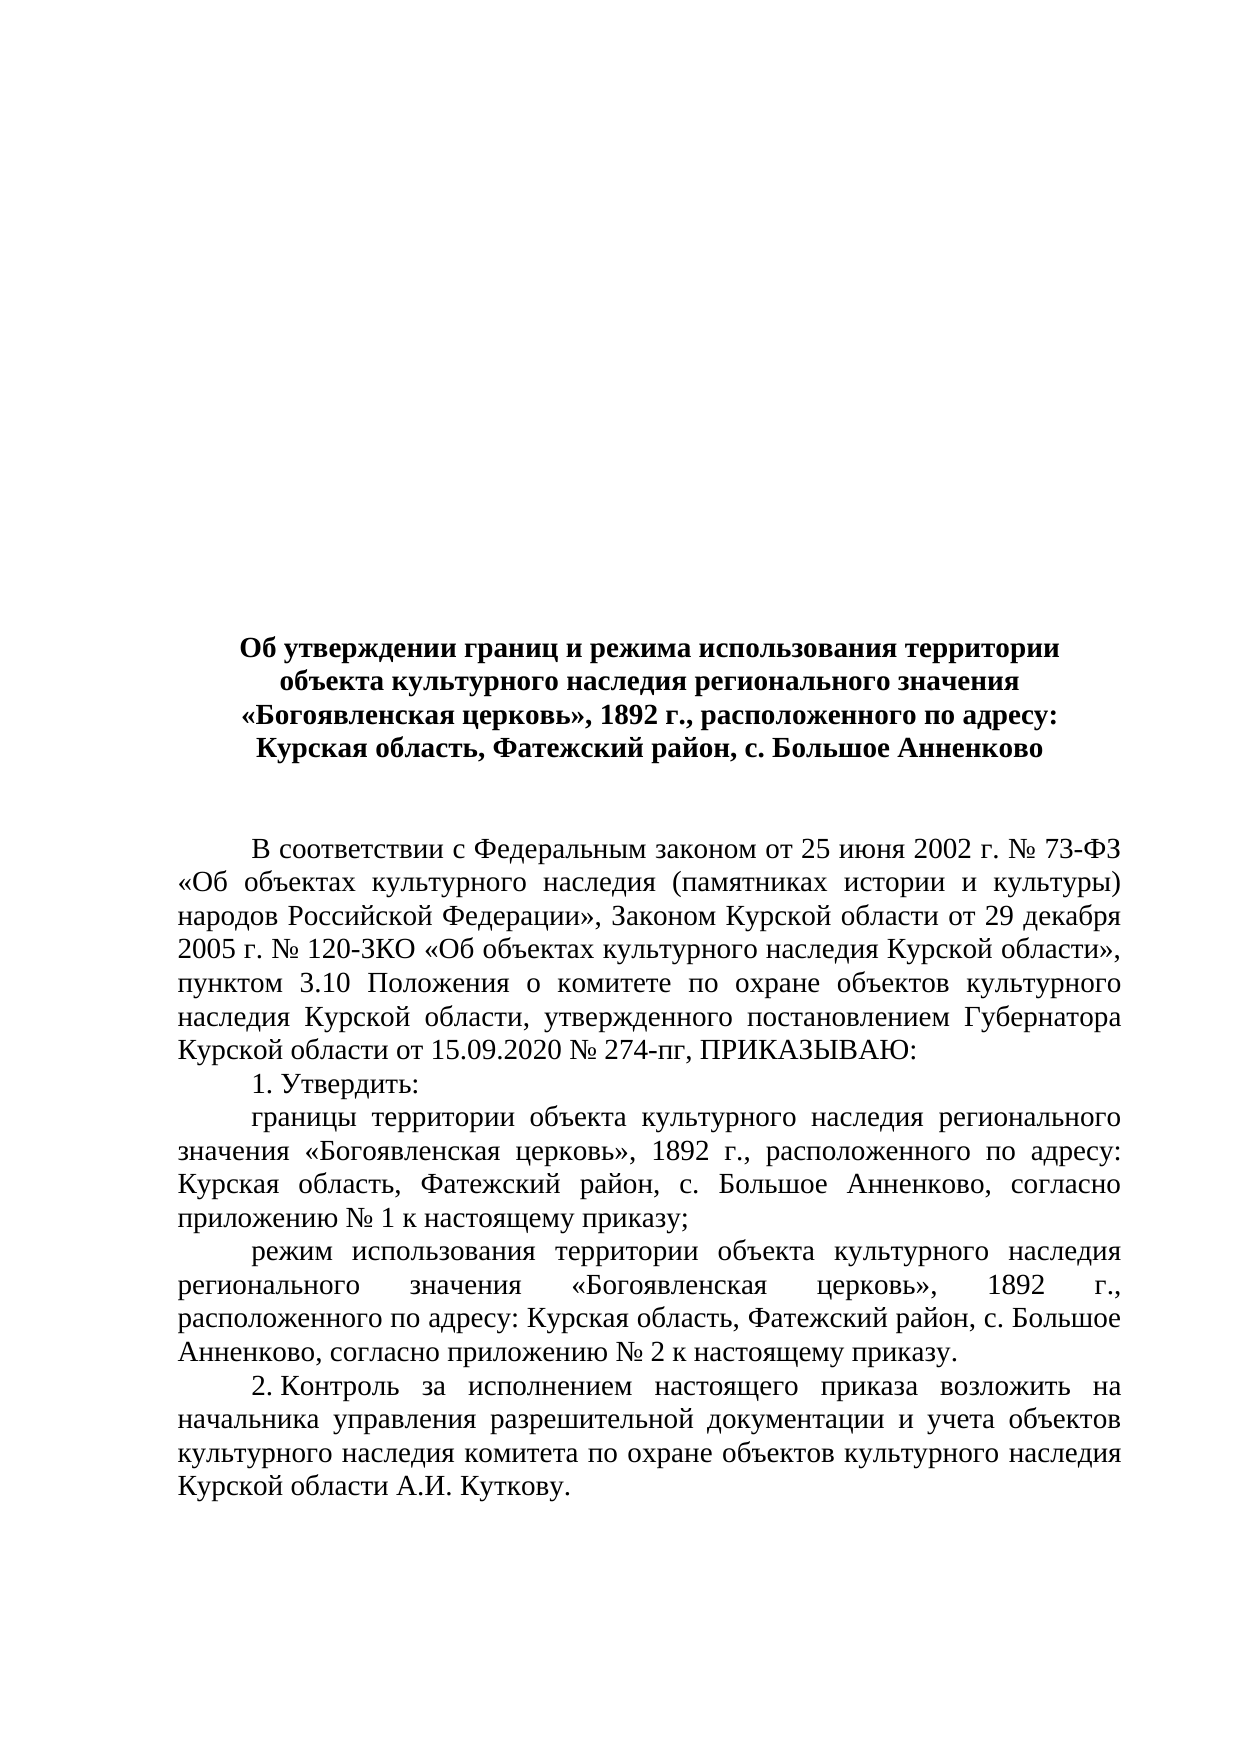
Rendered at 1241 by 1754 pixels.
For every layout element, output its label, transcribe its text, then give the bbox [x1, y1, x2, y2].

text 1. Утвердить: [177, 1066, 1122, 1099]
text Об утверждении границ и режима использования территории [177, 630, 1122, 663]
list 2. Контроль за исполнением настоящего приказа возложить на начальника управления разрешительной документации и учета объектов культурного наследия комитета по охране объектов культурного наследия Курской области А.И. Куткову. [177, 1368, 1122, 1502]
text В соответствии с Федеральным законом от 25 июня 2002 г. № 73-ФЗ «Об объектах культурного наследия (памятниках истории и культуры) народов Российской Федерации», Законом Курской области от 29 декабря 2005 г. № 120-ЗКО «Об объектах культурного наследия Курской области», пунктом 3.10 Положения о комитете по охране объектов культурного наследия Курской области, утвержденного постановлением Губернатора Курской области от 15.09.2020 № 274-пг, ПРИКАЗЫВАЮ: [177, 831, 1122, 1066]
text границы территории объекта культурного наследия регионального значения «Богоявленская церковь», 1892 г., расположенного по адресу: Курская область, Фатежский район, с. Большое Анненково, согласно приложению № 1 к настоящему приказу; [177, 1099, 1122, 1233]
text «Богоявленская церковь», 1892 г., расположенного по адресу: [177, 697, 1122, 730]
text объекта культурного наследия регионального значения [177, 663, 1122, 697]
text Курская область, Фатежский район, с. Большое Анненково [177, 730, 1122, 764]
text режим использования территории объекта культурного наследия регионального значения «Богоявленская церковь», 1892 г., расположенного по адресу: Курская область, Фатежский район, с. Большое Анненково, согласно приложению № 2 к настоящему приказу. [177, 1233, 1122, 1368]
